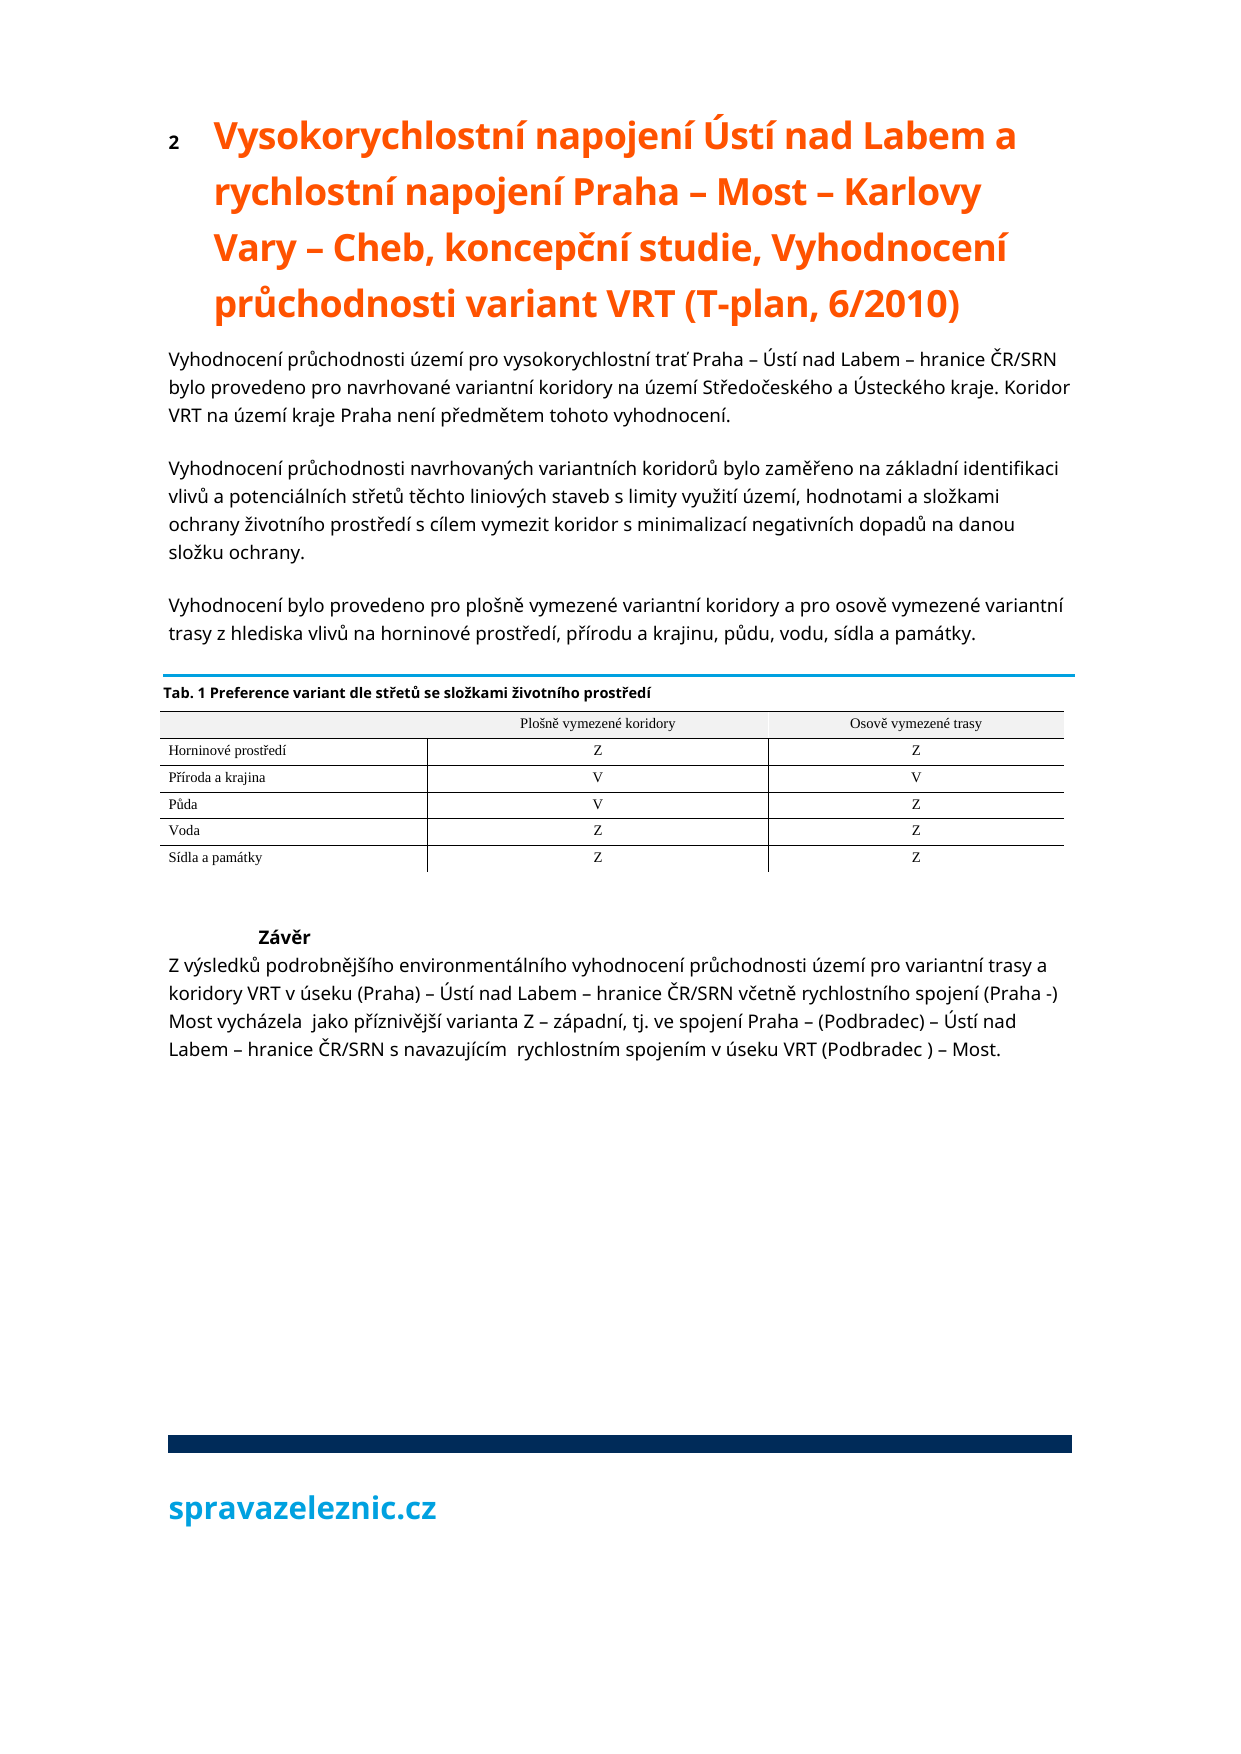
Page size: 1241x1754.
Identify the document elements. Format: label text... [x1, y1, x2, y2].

text Vyhodnocení průchodnosti území pro vysokorychlostní trať Praha – Ústí nad Labem – hranice ČR/SRN bylo provedeno pro navrhované variantní koridory na území Středočeského a Ústeckého kraje. Koridor VRT na území kraje Praha není předmětem tohoto vyhodnocení. [168, 346, 1072, 428]
table_cell Voda [160, 819, 427, 845]
table_cell Sídla a památky [160, 846, 427, 872]
table_cell V [428, 766, 768, 791]
table_cell Z [769, 819, 1064, 845]
table_cell Půda [160, 793, 427, 818]
text Z výsledků podrobnějšího environmentálního vyhodnocení průchodnosti území pro variantní trasy a koridory VRT v úseku (Praha) – Ústí nad Labem – hranice ČR/SRN včetně rychlostního spojení (Praha -) Most vycházela jako příznivější varianta Z – západní, tj. ve spojení Praha – (Podbradec) – Ústí nad Labem – hranice ČR/SRN s navazujícím rychlostním spojením v úseku VRT (Podbradec ) – Most. [168, 953, 1072, 1062]
table_cell Z [428, 739, 768, 764]
table_cell Z [428, 846, 768, 872]
table_cell Z [769, 739, 1064, 764]
table_header Plošně vymezené koridory [427, 712, 768, 738]
table_cell Příroda a krajina [160, 766, 427, 791]
table_header Osově vymezené trasy [769, 712, 1064, 738]
subtitle Závěr [258, 925, 1072, 950]
table_cell Horninové prostředí [160, 739, 427, 764]
table_cell Z [769, 846, 1064, 872]
subtitle Vysokorychlostní napojení Ústí nad Labem a rychlostní napojení Praha – Most – Karlovy Vary – Cheb, koncepční studie, Vyhodnocení průchodnosti variant VRT (T-plan, 6/2010) [168, 109, 1072, 329]
table_header [160, 712, 427, 738]
table_cell V [428, 793, 768, 818]
table_cell Z [769, 793, 1064, 818]
text Vyhodnocení bylo provedeno pro plošně vymezené variantní koridory a pro osově vymezené variantní trasy z hlediska vlivů na horninové prostředí, přírodu a krajinu, půdu, vodu, sídla a památky. [168, 592, 1072, 646]
table_cell V [769, 766, 1064, 791]
table_cell Z [428, 819, 768, 845]
text Vyhodnocení průchodnosti navrhovaných variantních koridorů bylo zaměřeno na základní identifikaci vlivů a potenciálních střetů těchto liniových staveb s limity využití území, hodnotami a složkami ochrany životního prostředí s cílem vymezit koridor s minimalizací negativních dopadů na danou složku ochrany. [168, 455, 1072, 565]
